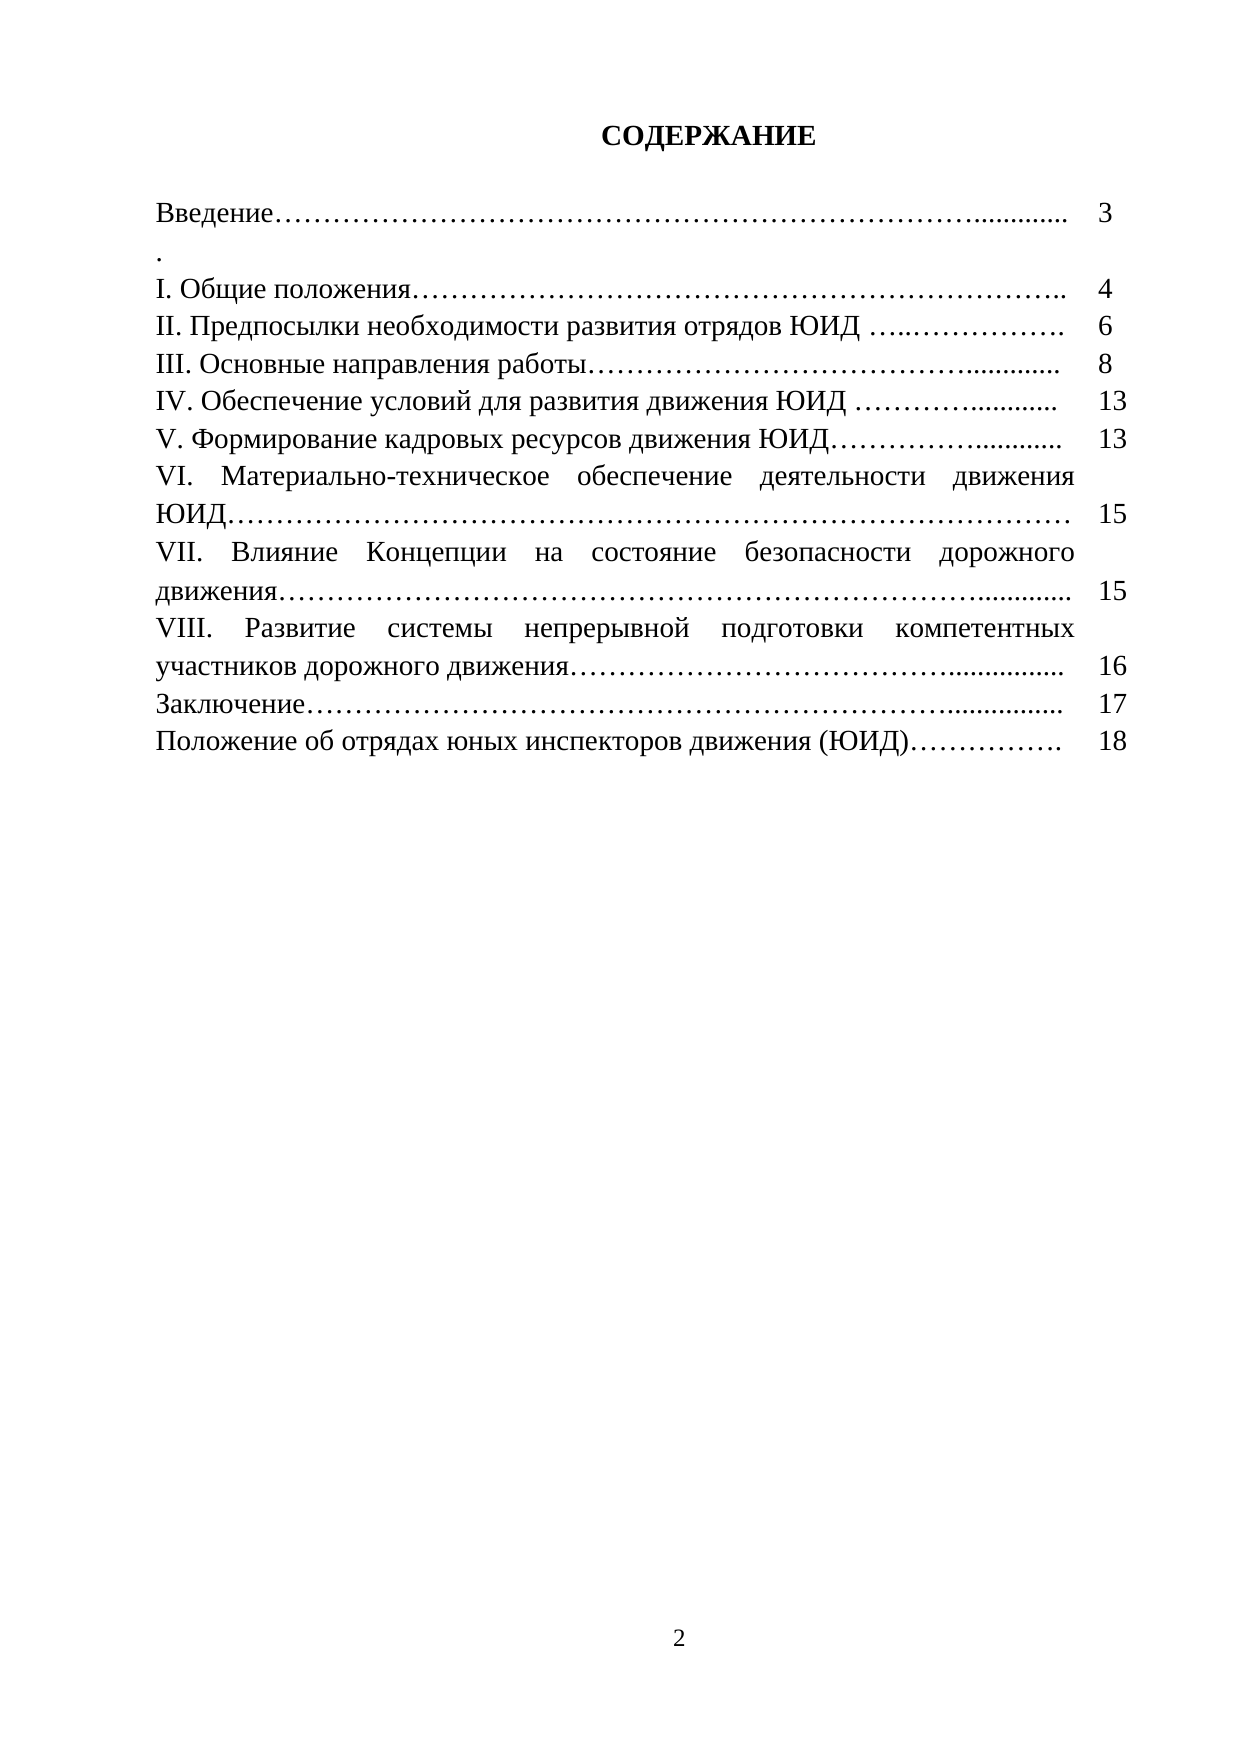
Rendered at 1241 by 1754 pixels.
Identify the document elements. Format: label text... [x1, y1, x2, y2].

text СОДЕРЖАНИЕ [177, 118, 1181, 152]
table_cell 13 [1087, 383, 1176, 421]
table_cell III. Основные направления работы…………………………………............. [144, 346, 1087, 383]
table_cell VI. Материально-техническое обеспечение деятельности движения ЮИД…………………………………………………………………………… [144, 458, 1087, 534]
table_cell 18 [1087, 723, 1176, 761]
table_cell 17 [1087, 686, 1176, 723]
table_cell 13 [1087, 421, 1176, 458]
table_cell 16 [1087, 610, 1176, 686]
table_cell 8 [1087, 346, 1176, 383]
table_cell 15 [1087, 534, 1176, 610]
table_cell Заключение…………………………………………………………................ [144, 686, 1087, 723]
table_cell II. Предпосылки необходимости развития отрядов ЮИД …..……………. [144, 309, 1087, 346]
table_cell Положение об отрядах юных инспекторов движения (ЮИД)……………. [144, 723, 1087, 761]
table_cell I. Общие положения………………………………………………………….. [144, 271, 1087, 308]
table_cell VII. Влияние Концепции на состояние безопасности дорожного движения………………………………………………………………............. [144, 534, 1087, 610]
table_cell VIII. Развитие системы непрерывной подготовки компетентных участников дорожного движения…………………………………................ [144, 610, 1087, 686]
table_header 3 [1087, 195, 1176, 271]
table_cell 15 [1087, 458, 1176, 534]
table_header Введение……………………………………………………………….............. [144, 195, 1087, 271]
table_cell 4 [1087, 271, 1176, 308]
table_cell V. Формирование кадровых ресурсов движения ЮИД……………............ [144, 421, 1087, 458]
table_cell IV. Обеспечение условий для развития движения ЮИД …………............ [144, 383, 1087, 421]
table_cell 6 [1087, 309, 1176, 346]
